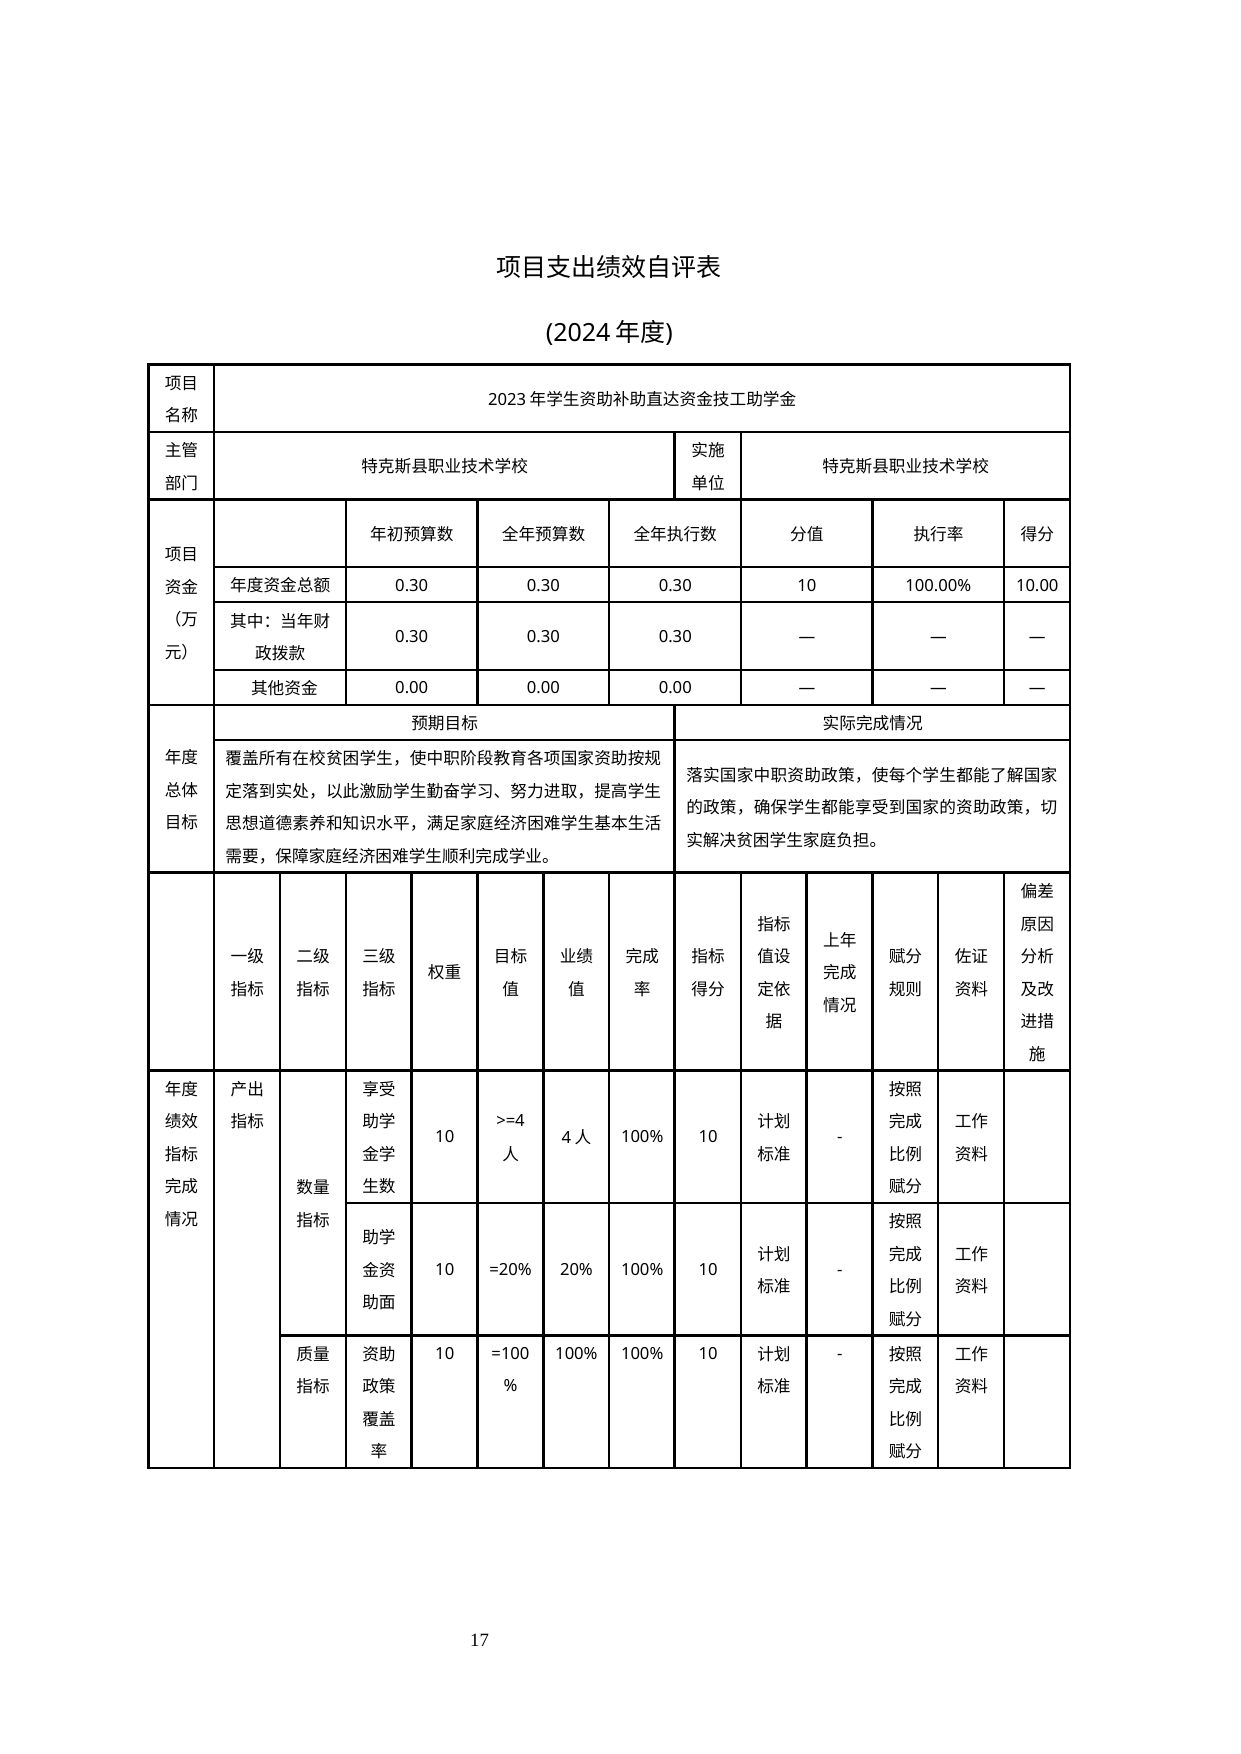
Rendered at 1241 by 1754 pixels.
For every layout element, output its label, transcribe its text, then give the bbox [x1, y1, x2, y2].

table_cell 得分 [1005, 501, 1069, 566]
table_cell - [808, 1072, 871, 1201]
table_cell - [808, 1337, 871, 1467]
table_cell >=4人 [479, 1072, 542, 1201]
table_cell 覆盖所有在校贫困学生，使中职阶段教育各项国家资助按规定落到实处，以此激励学生勤奋学习、努力进取，提高学生思想道德素养和知识水平，满足家庭经济困难学生基本生活需要，保障家庭经济困难学生顺利完成学业。 [215, 741, 673, 871]
table_cell 资助政策覆盖率 [347, 1337, 410, 1467]
table_cell 一级指标 [215, 874, 279, 1069]
table_cell — [1005, 671, 1069, 703]
table_cell 质量指标 [281, 1337, 345, 1467]
table_cell =100% [479, 1337, 542, 1467]
table_cell 上年完成情况 [808, 874, 871, 1069]
table_cell 0.00 [479, 671, 608, 703]
table_cell — [742, 603, 871, 668]
table_cell 10 [413, 1337, 476, 1467]
table_cell 助学金资助面 [347, 1204, 410, 1334]
table_cell 0.30 [610, 568, 740, 601]
table_cell 目标值 [479, 874, 542, 1069]
table_cell 0.30 [347, 603, 476, 668]
table_cell 20% [545, 1204, 608, 1334]
table_cell 计划标准 [742, 1204, 805, 1334]
table_cell 工作资料 [939, 1204, 1003, 1334]
table_cell - [808, 1204, 871, 1334]
table_cell 指标值设定依据 [742, 874, 805, 1069]
table_cell 三级指标 [347, 874, 410, 1069]
table_cell 项目资金（万元） [150, 501, 213, 703]
table_cell 10 [676, 1204, 740, 1334]
table_cell 0.00 [610, 671, 740, 703]
table_cell 特克斯县职业技术学校 [742, 433, 1069, 498]
table_cell [1005, 1337, 1069, 1467]
table_cell 项目名称 [150, 366, 213, 431]
table_cell 主管部门 [150, 433, 213, 498]
table_cell 其他资金 [215, 671, 345, 703]
table_cell 0.30 [479, 568, 608, 601]
table_cell 指标得分 [676, 874, 740, 1069]
table_cell 10 [742, 568, 871, 601]
table_cell 10 [676, 1072, 740, 1201]
table_cell 佐证资料 [939, 874, 1003, 1069]
table_cell 赋分规则 [874, 874, 937, 1069]
table_cell 4人 [545, 1072, 608, 1201]
table_cell 落实国家中职资助政策，使每个学生都能了解国家的政策，确保学生都能享受到国家的资助政策，切实解决贫困学生家庭负担。 [676, 741, 1069, 871]
table_cell 10 [676, 1337, 740, 1467]
table_cell — [742, 671, 871, 703]
table_cell 分值 [742, 501, 871, 566]
table_cell 按照完成比例赋分 [874, 1072, 937, 1201]
table_cell 工作资料 [939, 1337, 1003, 1467]
table_cell [150, 874, 213, 1069]
table_cell 100.00% [874, 568, 1003, 601]
table_cell =20% [479, 1204, 542, 1334]
table_cell 2023年学生资助补助直达资金技工助学金 [215, 366, 1069, 431]
table_cell 全年执行数 [610, 501, 740, 566]
table_cell 年度资金总额 [215, 568, 345, 601]
table_cell 按照完成比例赋分 [874, 1337, 937, 1467]
table_cell 100% [610, 1337, 673, 1467]
table_cell [1005, 1072, 1069, 1201]
table_cell 偏差原因分析及改进措施 [1005, 874, 1069, 1069]
table_cell 享受助学金学生数 [347, 1072, 410, 1201]
table_cell 年初预算数 [347, 501, 476, 566]
table_cell 产出指标 [215, 1072, 279, 1467]
table_cell 10.00 [1005, 568, 1069, 601]
table_cell 100% [545, 1337, 608, 1467]
table_cell 权重 [413, 874, 476, 1069]
table_cell 0.00 [347, 671, 476, 703]
table_cell 工作资料 [939, 1072, 1003, 1201]
table_cell 全年预算数 [479, 501, 608, 566]
table_cell 实施单位 [676, 433, 740, 498]
table_cell 其中：当年财政拨款 [215, 603, 345, 668]
table_cell 年度绩效指标完成情况 [150, 1072, 213, 1467]
table_cell 0.30 [347, 568, 476, 601]
table_cell 完成率 [610, 874, 673, 1069]
table_cell 10 [413, 1204, 476, 1334]
table_cell 100% [610, 1204, 673, 1334]
table_cell [215, 501, 345, 566]
table_cell 年度总体目标 [150, 706, 213, 871]
table_header 项目支出绩效自评表 [148, 233, 1070, 298]
table_cell 10 [413, 1072, 476, 1201]
table_cell 二级指标 [281, 874, 345, 1069]
table_cell — [1005, 603, 1069, 668]
table_cell 特克斯县职业技术学校 [215, 433, 673, 498]
table_cell 数量指标 [281, 1072, 345, 1334]
table_cell 计划标准 [742, 1337, 805, 1467]
table_cell (2024年度) [148, 298, 1070, 363]
table_cell 执行率 [874, 501, 1003, 566]
table_cell [1005, 1204, 1069, 1334]
table_cell 0.30 [479, 603, 608, 668]
table_cell 预期目标 [215, 706, 673, 739]
table_cell 实际完成情况 [676, 706, 1069, 739]
table_cell — [874, 603, 1003, 668]
table_cell 按照完成比例赋分 [874, 1204, 937, 1334]
table_cell 0.30 [610, 603, 740, 668]
table_cell 100% [610, 1072, 673, 1201]
table_cell 业绩值 [545, 874, 608, 1069]
table_cell 计划标准 [742, 1072, 805, 1201]
table_cell — [874, 671, 1003, 703]
